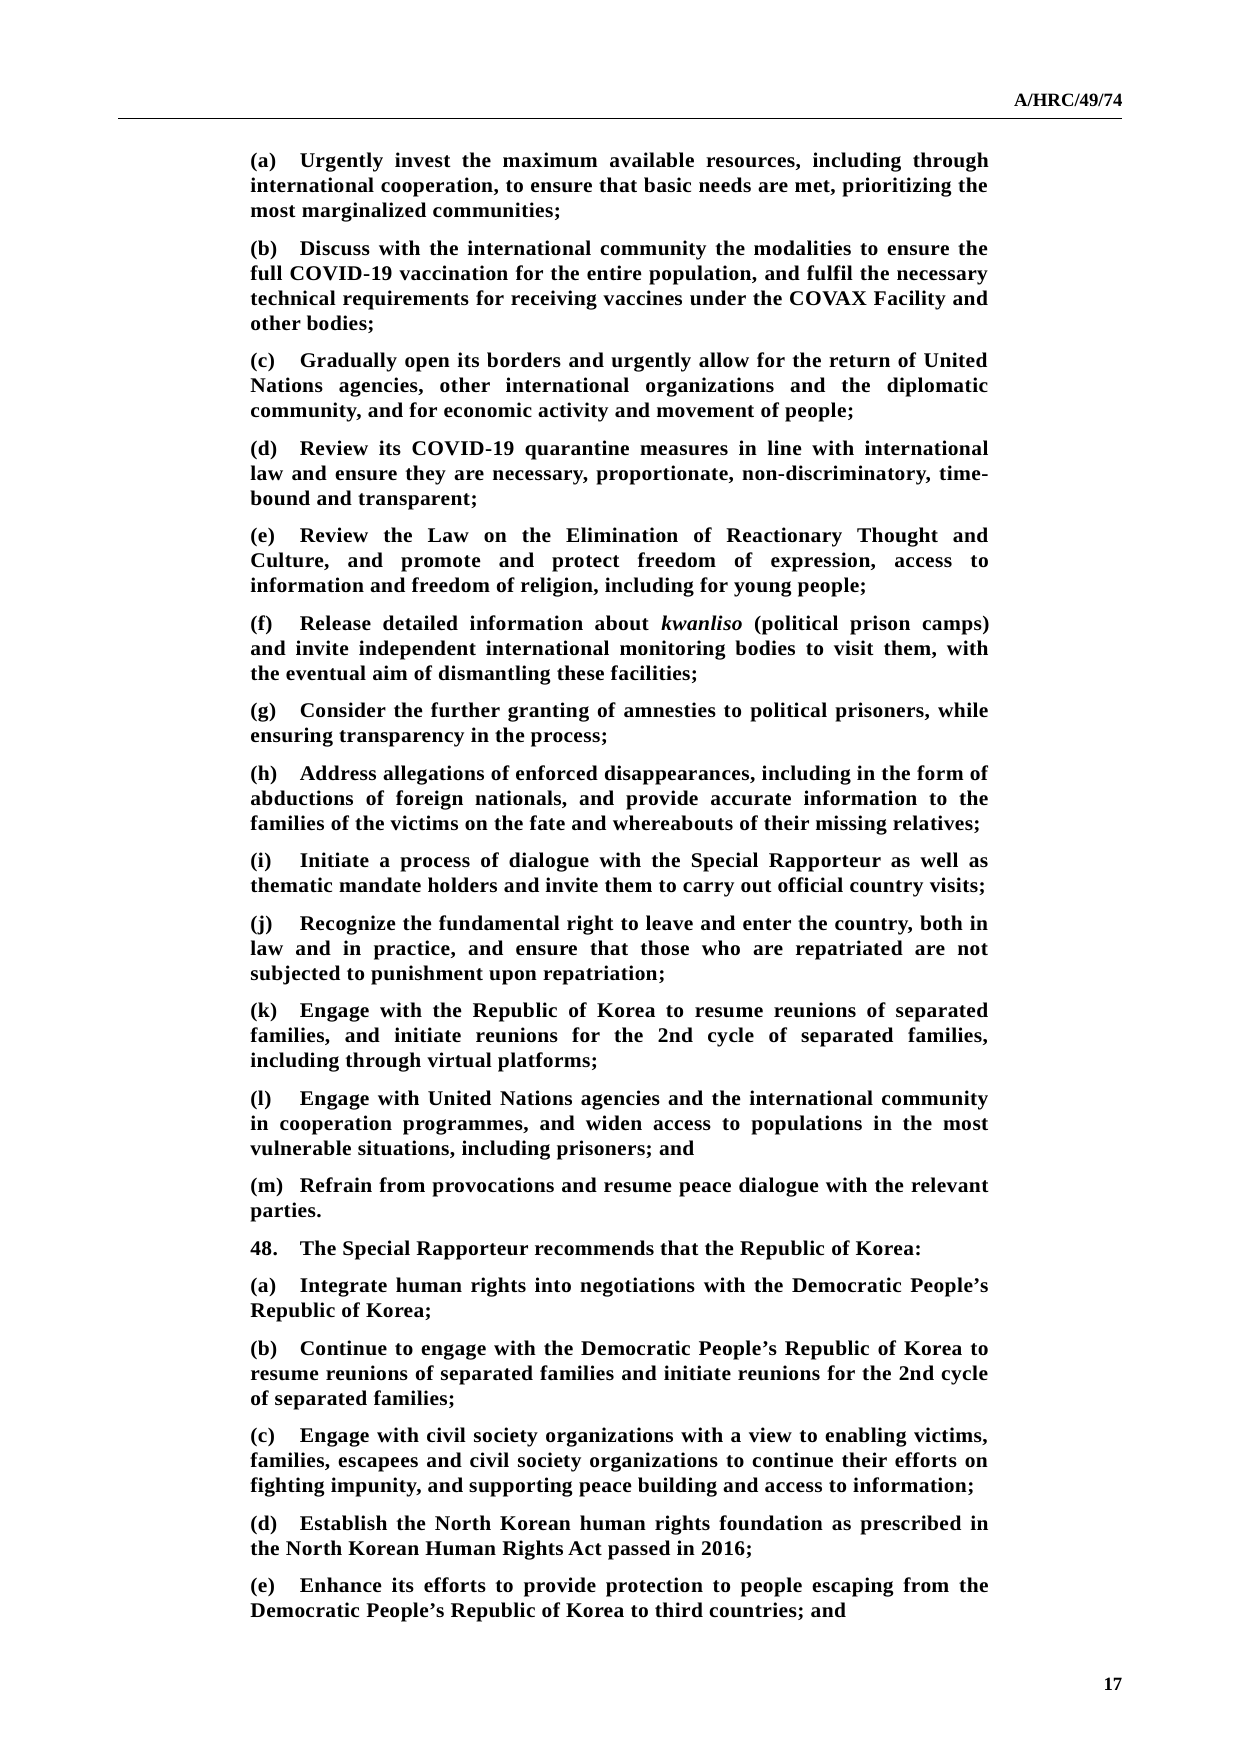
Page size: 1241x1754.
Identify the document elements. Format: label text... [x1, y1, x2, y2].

text (g) Consider the further granting of amnesties to political prisoners, while ensuring transparency in the process; [250, 698, 990, 748]
text (d) Review its COVID-19 quarantine measures in line with international law and ensure they are necessary, proportionate, non-discriminatory, time-bound and transparent; [250, 435, 990, 510]
text (d) Establish the North Korean human rights foundation as prescribed in the North Korean Human Rights Act passed in 2016; [250, 1510, 990, 1560]
text (a) Integrate human rights into negotiations with the Democratic People’s Republic of Korea; [250, 1273, 990, 1323]
text (b) Continue to engage with the Democratic People’s Republic of Korea to resume reunions of separated families and initiate reunions for the 2nd cycle of separated families; [250, 1335, 990, 1410]
text (h) Address allegations of enforced disappearances, including in the form of abductions of foreign nationals, and provide accurate information to the families of the victims on the fate and whereabouts of their missing relatives; [250, 760, 990, 835]
text (b) Discuss with the international community the modalities to ensure the full COVID-19 vaccination for the entire population, and fulfil the necessary technical requirements for receiving vaccines under the COVAX Facility and other bodies; [250, 235, 990, 335]
text (m) Refrain from provocations and resume peace dialogue with the relevant parties. [250, 1173, 990, 1223]
text (c) Engage with civil society organizations with a view to enabling victims, families, escapees and civil society organizations to continue their efforts on fighting impunity, and supporting peace building and access to information; [250, 1423, 990, 1498]
text (f) Release detailed information about kwanliso (political prison camps) and invite independent international monitoring bodies to visit them, with the eventual aim of dismantling these facilities; [250, 610, 990, 685]
text (j) Recognize the fundamental right to leave and enter the country, both in law and in practice, and ensure that those who are repatriated are not subjected to punishment upon repatriation; [250, 910, 990, 985]
text (e) Review the Law on the Elimination of Reactionary Thought and Culture, and promote and protect freedom of expression, access to information and freedom of religion, including for young people; [250, 523, 990, 598]
text (e) Enhance its efforts to provide protection to people escaping from the Democratic People’s Republic of Korea to third countries; and [250, 1573, 990, 1623]
text (k) Engage with the Republic of Korea to resume reunions of separated families, and initiate reunions for the 2nd cycle of separated families, including through virtual platforms; [250, 998, 990, 1073]
text 48. The Special Rapporteur recommends that the Republic of Korea: [250, 1235, 990, 1260]
text (c) Gradually open its borders and urgently allow for the return of United Nations agencies, other international organizations and the diplomatic community, and for economic activity and movement of people; [250, 348, 990, 423]
text (l) Engage with United Nations agencies and the international community in cooperation programmes, and widen access to populations in the most vulnerable situations, including prisoners; and [250, 1085, 990, 1160]
text (i) Initiate a process of dialogue with the Special Rapporteur as well as thematic mandate holders and invite them to carry out official country visits; [250, 848, 990, 898]
text (a) Urgently invest the maximum available resources, including through international cooperation, to ensure that basic needs are met, prioritizing the most marginalized communities; [250, 148, 990, 223]
